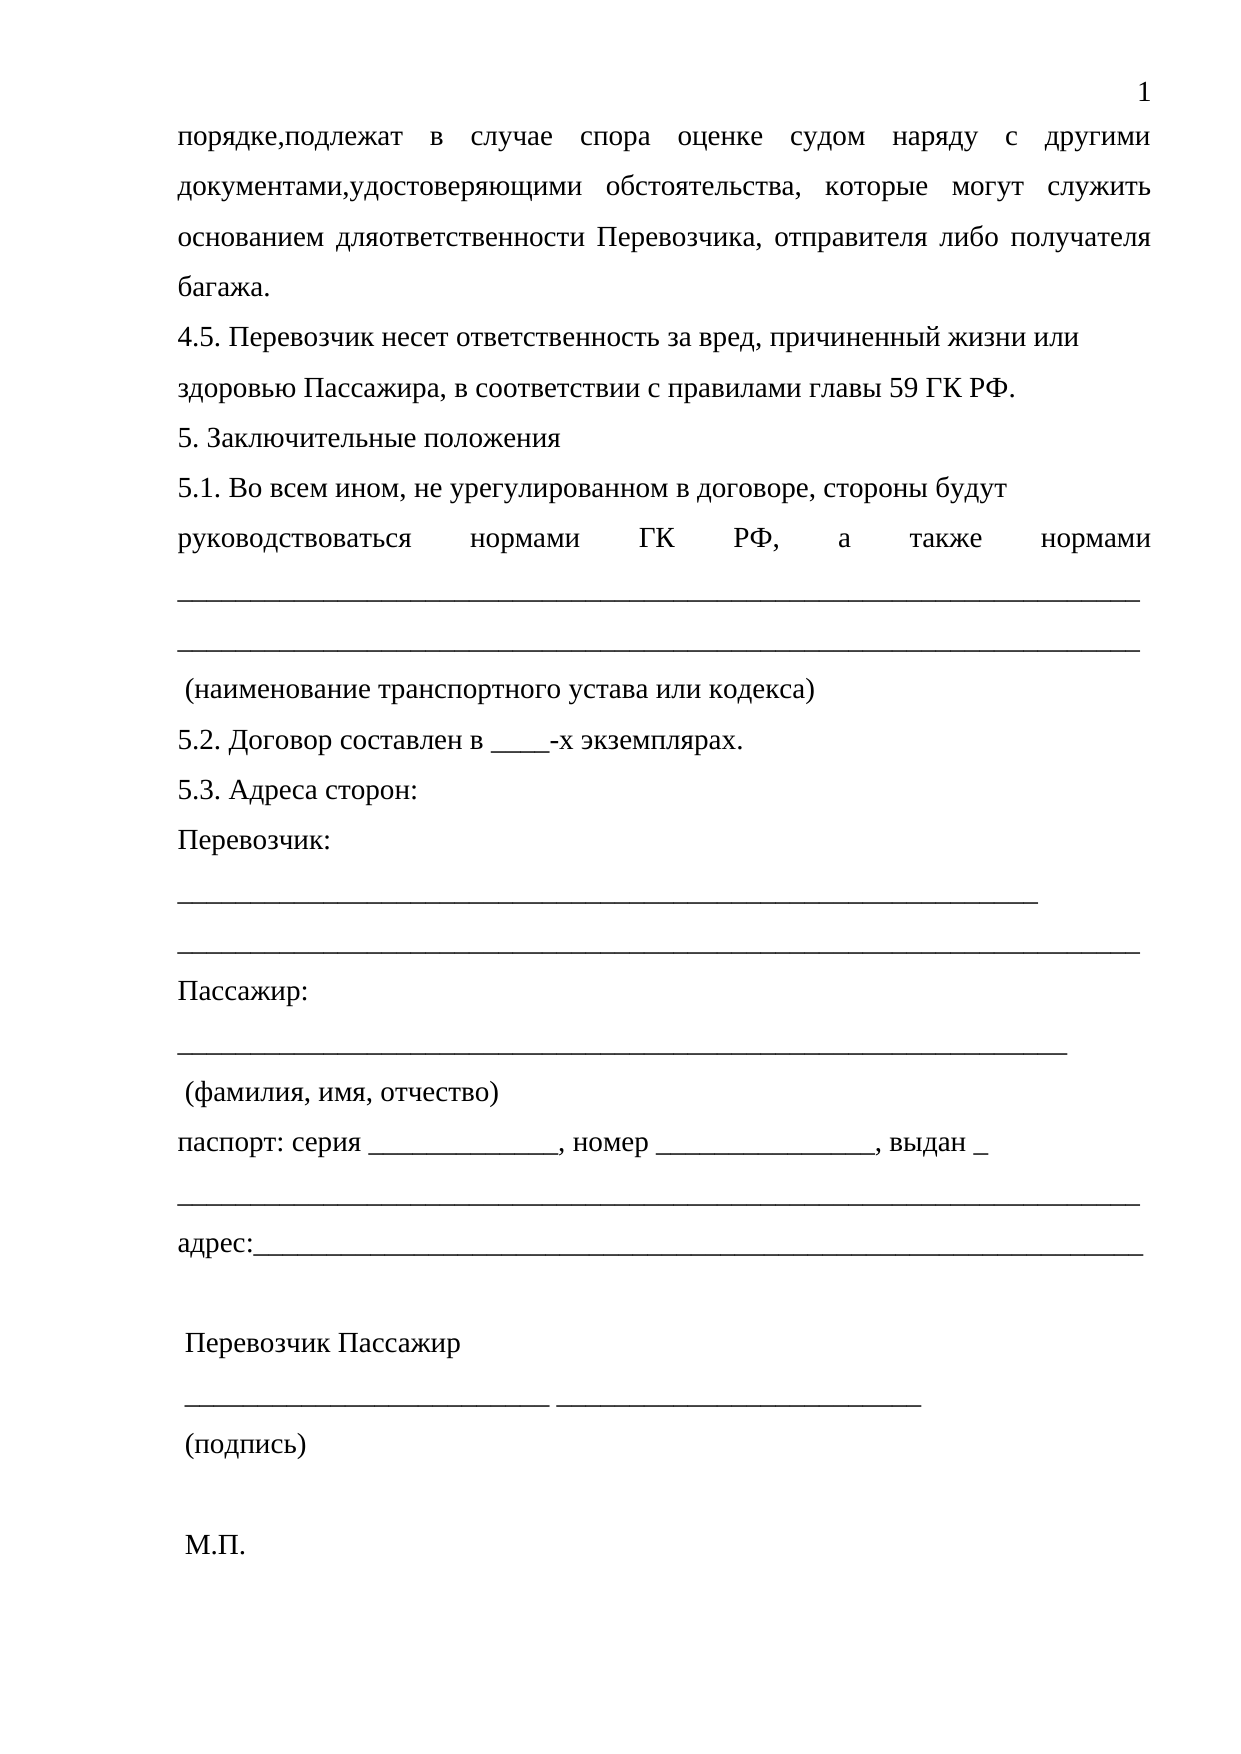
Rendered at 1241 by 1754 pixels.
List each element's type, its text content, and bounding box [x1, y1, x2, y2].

text Перевозчик: ___________________________________________________________ [177, 822, 1152, 906]
text __________________________________________________________________ [177, 1175, 1152, 1208]
text паспорт: серия _____________, номер _______________, выдан _ [177, 1124, 1152, 1158]
text 5. Заключительные положения [177, 420, 1152, 453]
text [177, 118, 1152, 303]
text (фамилия, имя, отчество) [177, 1074, 1152, 1108]
text (подпись) [177, 1426, 1152, 1460]
text __________________________________________________________________ [177, 621, 1152, 655]
text Пассажир: _____________________________________________________________ [177, 973, 1152, 1057]
text Перевозчик Пассажир [177, 1326, 1152, 1359]
text адрес:_____________________________________________________________ [177, 1225, 1152, 1258]
text М.П. [177, 1527, 1152, 1560]
text 5.1. Во всем ином, не урегулированном в договоре, стороны будут [177, 470, 1152, 504]
text 5.2. Договор составлен в ____-х экземплярах. [177, 722, 1152, 755]
text (наименование транспортного устава или кодекса) [177, 672, 1152, 705]
text здоровью Пассажира, в соответствии с правилами главы 59 ГК РФ. [177, 370, 1152, 403]
text __________________________________________________________________ [177, 923, 1152, 957]
text 5.3. Адреса сторон: [177, 772, 1152, 806]
text 4.5. Перевозчик несет ответственность за вред, причиненный жизни или [177, 319, 1152, 353]
text руководствоваться нормами ГК РФ, а также нормами __________________________________________________________________ [177, 521, 1152, 604]
text _________________________ _________________________ [177, 1376, 1152, 1409]
